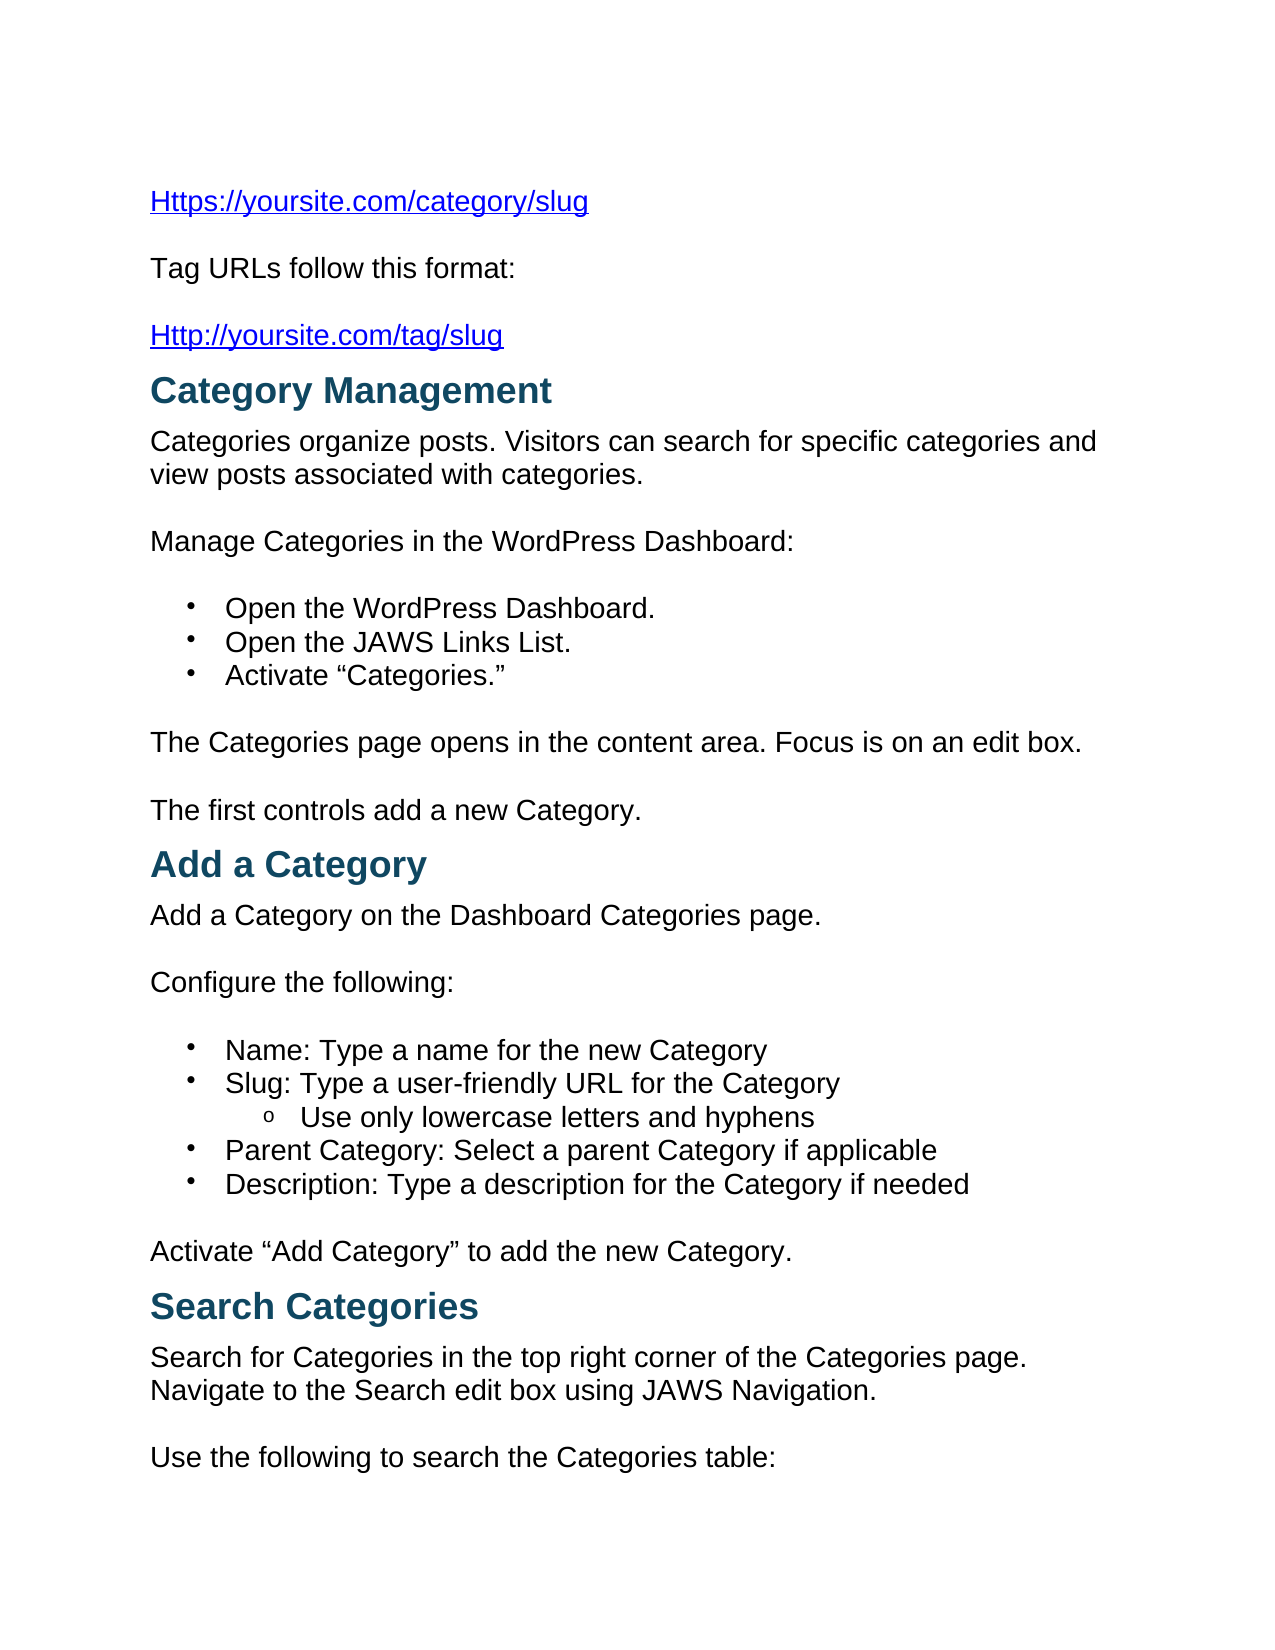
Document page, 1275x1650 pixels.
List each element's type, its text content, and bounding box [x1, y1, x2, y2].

list Description: Type a description for the Category if needed [187, 1167, 1125, 1200]
text Manage Categories in the WordPress Dashboard: [150, 524, 1125, 558]
text Http://yoursite.com/tag/slug [150, 318, 1125, 351]
subtitle Add a Category [150, 843, 1125, 886]
list Name: Type a name for the new Category [187, 1032, 1125, 1066]
text The first controls add a new Category. [150, 792, 1125, 826]
subtitle Search Categories [150, 1284, 1125, 1327]
list Use only lowercase letters and hyphens [262, 1099, 1125, 1133]
subtitle Category Management [150, 368, 1125, 411]
text Search for Categories in the top right corner of the Categories page. Navigate to the Search edit box using JAWS Navigation. [150, 1340, 1125, 1407]
list Slug: Type a user-friendly URL for the Category [187, 1066, 1125, 1099]
text Add a Category on the Dashboard Categories page. [150, 898, 1125, 932]
text Activate “Add Category” to add the new Category. [150, 1234, 1125, 1267]
text Https://yoursite.com/category/slug [150, 183, 1125, 217]
list Open the JAWS Links List. [187, 625, 1125, 658]
list Parent Category: Select a parent Category if applicable [187, 1133, 1125, 1167]
list Activate “Categories.” [187, 658, 1125, 692]
list Open the WordPress Dashboard. [187, 591, 1125, 625]
text The Categories page opens in the content area. Focus is on an edit box. [150, 725, 1125, 759]
text Configure the following: [150, 965, 1125, 999]
text Categories organize posts. Visitors can search for specific categories and view posts associated with categories. [150, 423, 1125, 491]
text Tag URLs follow this format: [150, 251, 1125, 284]
text Use the following to search the Categories table: [150, 1440, 1125, 1474]
